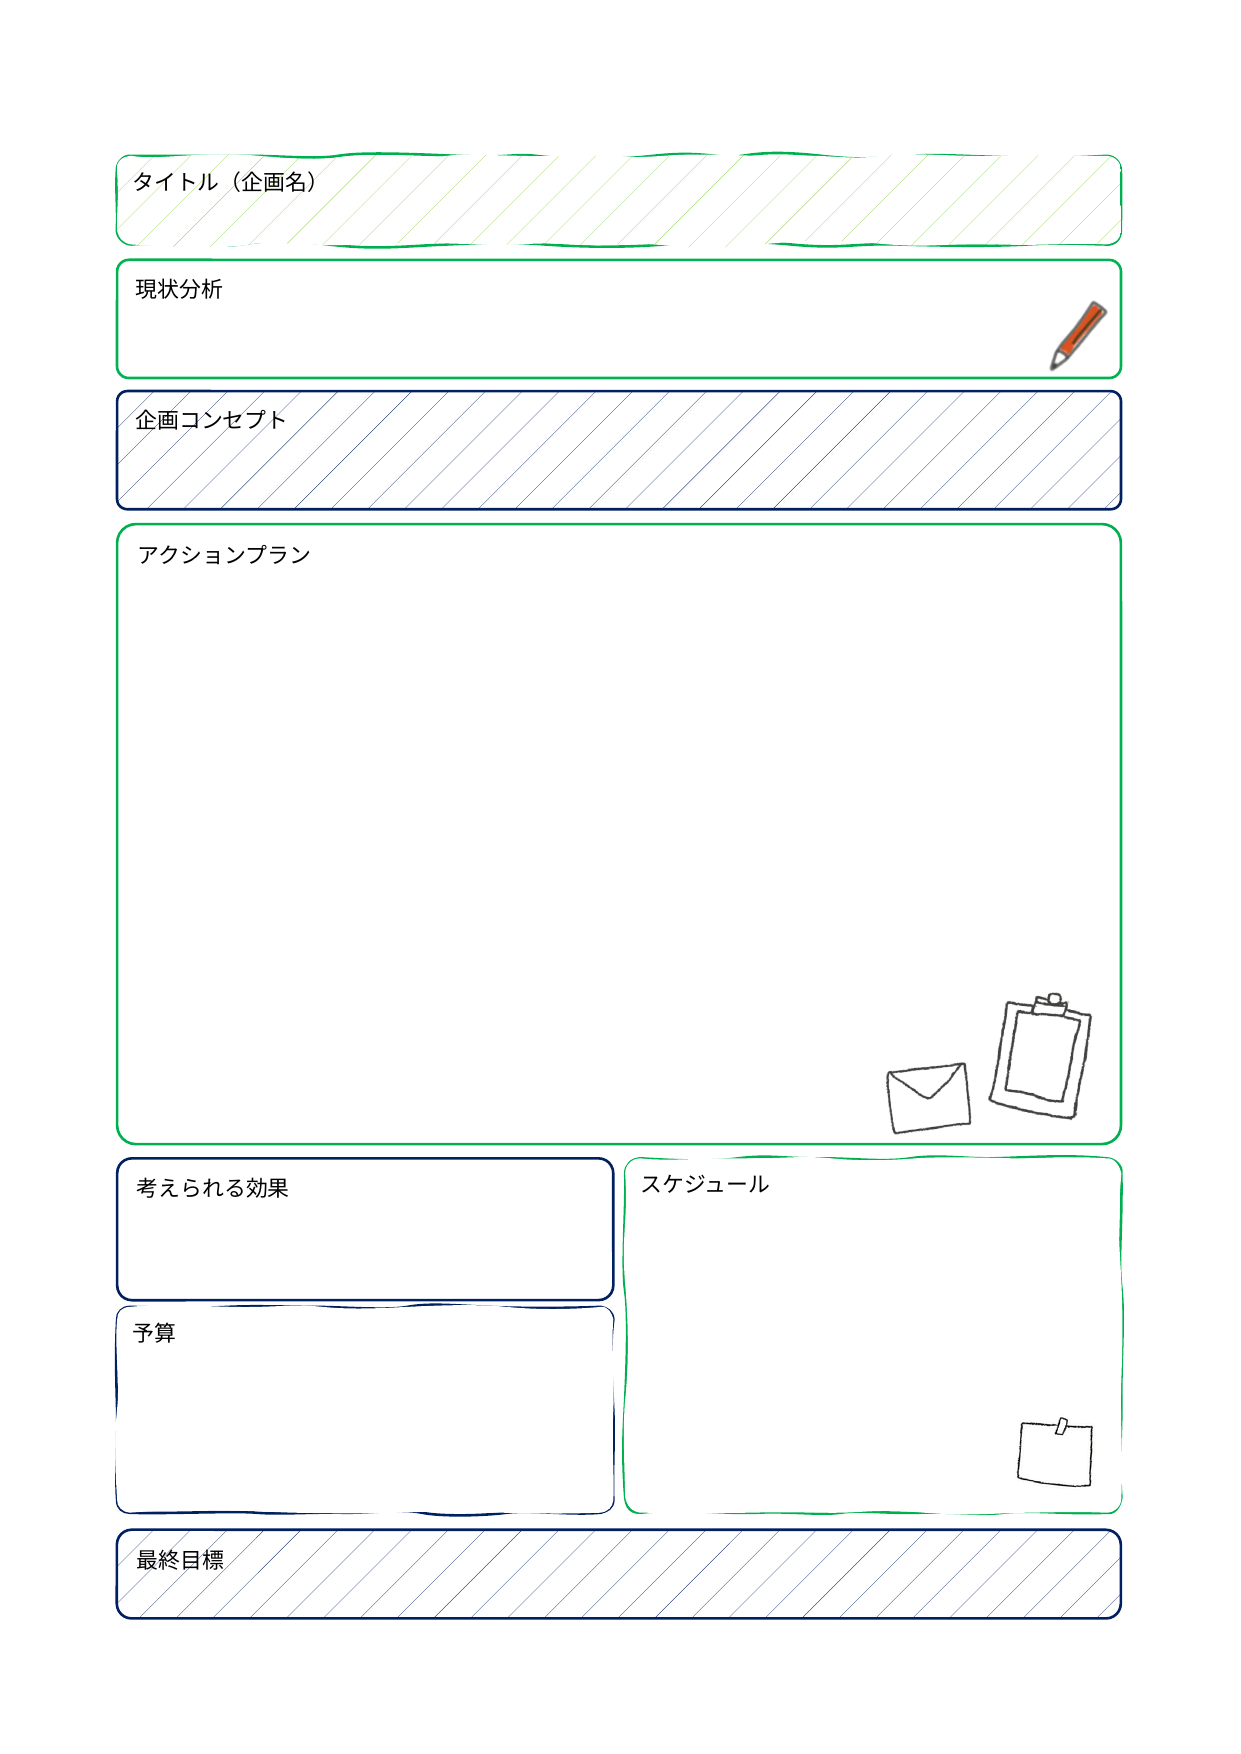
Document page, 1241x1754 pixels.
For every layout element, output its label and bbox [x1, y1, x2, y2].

picture [870, 978, 1110, 1146]
picture [1018, 282, 1121, 405]
picture [1008, 1409, 1103, 1493]
